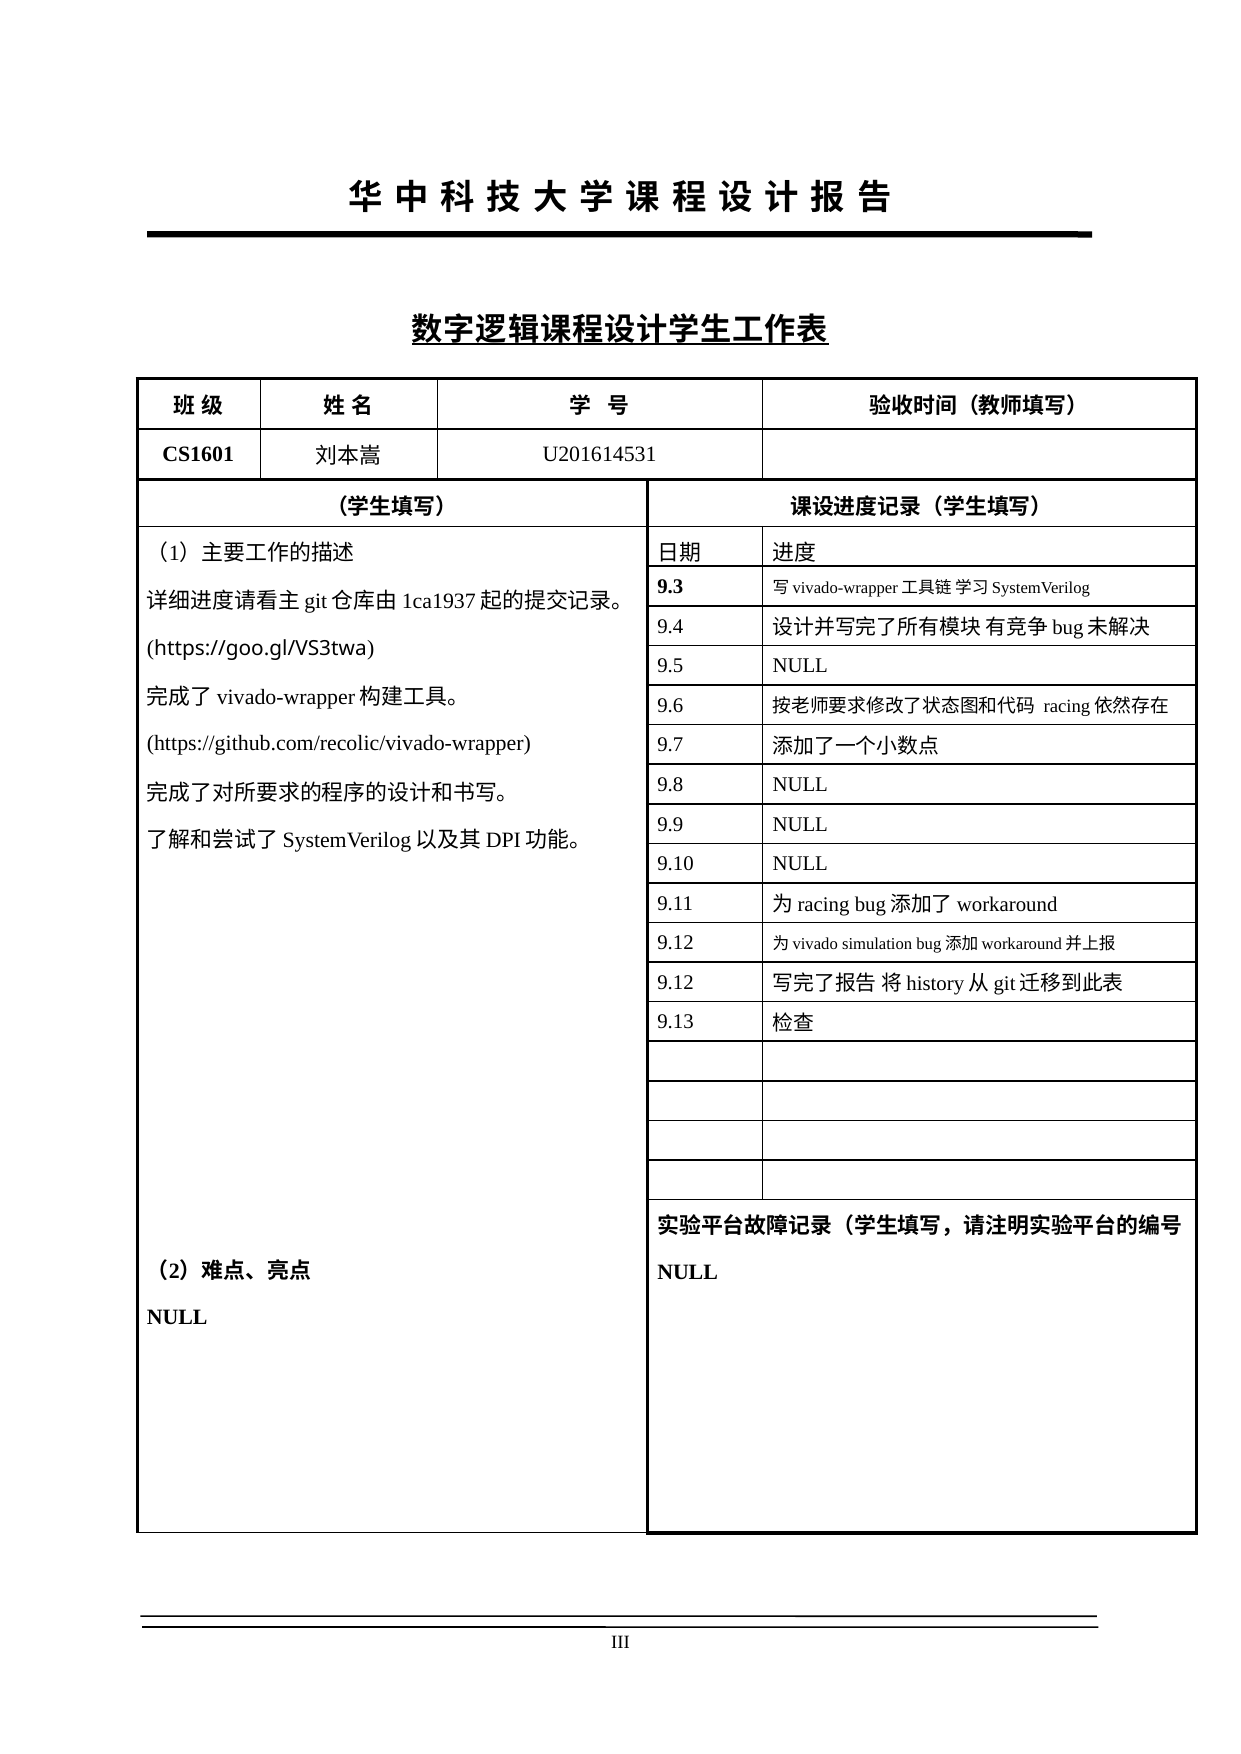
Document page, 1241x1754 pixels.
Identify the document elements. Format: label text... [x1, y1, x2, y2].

table_cell 写vivado-wrapper工具链 学习SystemVerilog [763, 567, 1195, 605]
table_header 学 号 [438, 380, 762, 428]
table_cell NULL [763, 646, 1195, 684]
table_cell 实验平台故障记录（学生填写，请注明实验平台的编号 NULL [649, 1200, 1195, 1531]
table_cell CS1601 [139, 430, 260, 478]
table_cell 9.13 [649, 1002, 762, 1040]
table_cell 课设进度记录（学生填写） [649, 481, 1195, 526]
table_cell [763, 1042, 1195, 1080]
table_cell 为vivado simulation bug添加workaround并上报 [763, 923, 1195, 961]
table_cell 9.6 [649, 686, 762, 724]
table_cell 按老师要求修改了状态图和代码 racing依然存在 [763, 686, 1195, 724]
table_cell NULL [763, 765, 1195, 803]
table_cell [763, 430, 1195, 478]
table_cell 日期 [649, 527, 762, 565]
table_cell 9.12 [649, 963, 762, 1001]
table_cell [763, 1121, 1195, 1159]
table_cell 刘本嵩 [261, 430, 437, 478]
table_cell 设计并写完了所有模块 有竞争bug未解决 [763, 607, 1195, 644]
table_cell [763, 1161, 1195, 1199]
table_header 班 级 [139, 380, 260, 428]
table_cell [763, 1082, 1195, 1119]
table_cell NULL [763, 805, 1195, 842]
table_cell 9.9 [649, 805, 762, 842]
table_cell [649, 1121, 762, 1159]
table_cell NULL [763, 844, 1195, 882]
table_cell 9.10 [649, 844, 762, 882]
table_cell 添加了一个小数点 [763, 725, 1195, 763]
table_cell 9.4 [649, 607, 762, 644]
table_cell 9.8 [649, 765, 762, 803]
table_header 姓 名 [261, 380, 437, 428]
table_header 验收时间（教师填写） [763, 380, 1195, 428]
table_cell 9.11 [649, 884, 762, 922]
table_cell 9.12 [649, 923, 762, 961]
table_cell 9.7 [649, 725, 762, 763]
table_cell 进度 [763, 527, 1195, 565]
table_cell [649, 1161, 762, 1199]
table_cell 为racing bug添加了workaround [763, 884, 1195, 922]
text 数字逻辑课程设计学生工作表 [159, 282, 1081, 377]
table_cell 9.5 [649, 646, 762, 684]
table_cell U201614531 [438, 430, 762, 478]
table_cell [649, 1042, 762, 1080]
table_cell 写完了报告 将history从git迁移到此表 [763, 963, 1195, 1001]
table_cell （学生填写） [139, 481, 646, 526]
table_cell 9.3 [649, 567, 762, 605]
table_cell （1）主要工作的描述 详细进度请看主git仓库由1ca1937起的提交记录。 (https://goo.gl/VS3twa) 完成了vivado-wrapper构建工具。 (https://github.com/recolic/vivado-wrapper) 完成了对所要求的程序的设计和书写。 了解和尝试了SystemVerilog以及其DPI功能。 （2）难点、亮点 NULL [139, 527, 646, 1531]
table_cell [649, 1082, 762, 1119]
table_cell 检查 [763, 1002, 1195, 1040]
